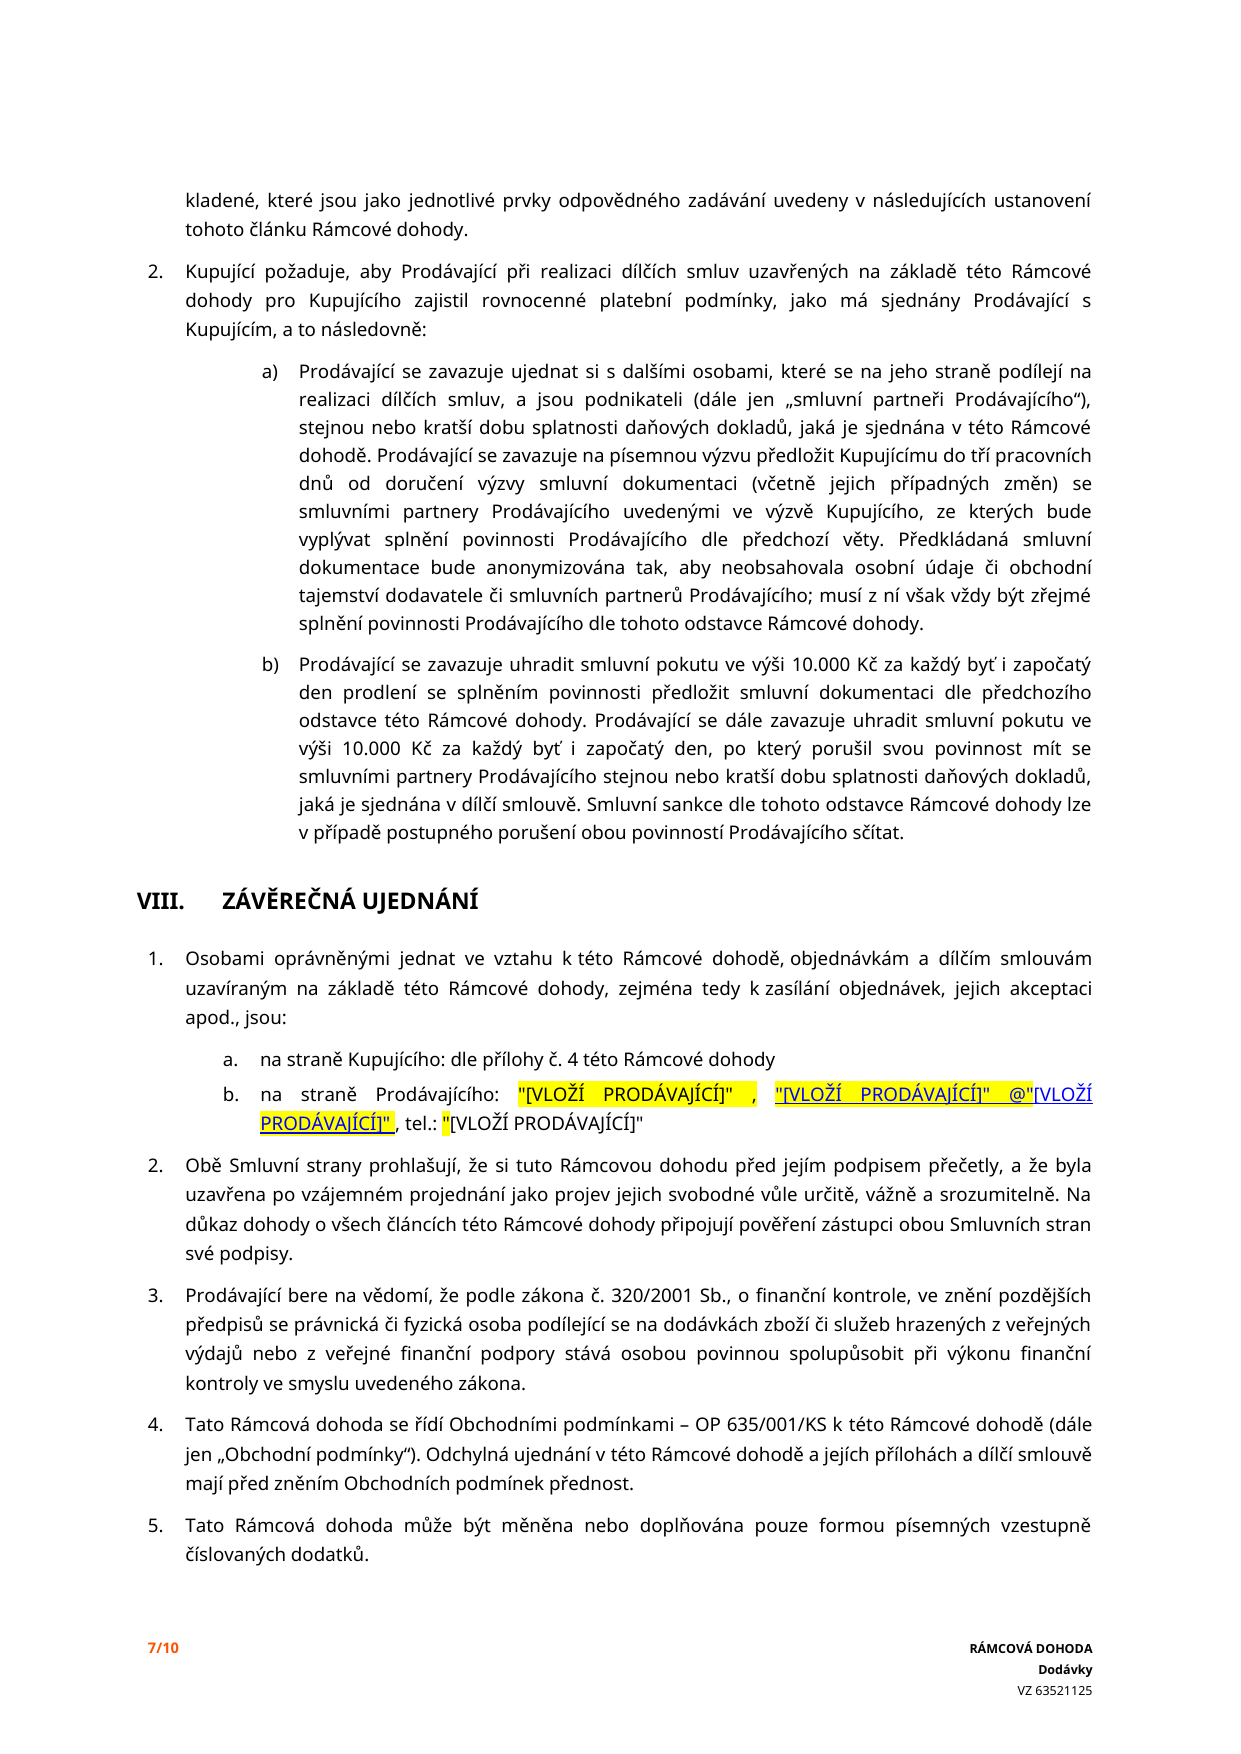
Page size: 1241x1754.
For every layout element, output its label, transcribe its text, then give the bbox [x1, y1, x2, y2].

list Osobami oprávněnými jednat ve vztahu k této Rámcové dohodě, objednávkám a dílčím smlouvám uzavíraným na základě této Rámcové dohody, zejména tedy k zasílání objednávek, jejich akceptaci apod., jsou: [148, 946, 1093, 1029]
list na straně Prodávajícího: , @, tel.: [223, 1081, 1093, 1136]
list na straně Kupujícího: dle přílohy č. 4 této Rámcové dohody [223, 1046, 1093, 1071]
list Prodávající se zavazuje uhradit smluvní pokutu ve výši 10.000 Kč za každý byť i započatý den prodlení se splněním povinnosti předložit smluvní dokumentaci dle předchozího odstavce této Rámcové dohody. Prodávající se dále zavazuje uhradit smluvní pokutu ve výši 10.000 Kč za každý byť i započatý den, po který porušil svou povinnost mít se smluvními partnery Prodávajícího stejnou nebo kratší dobu splatnosti daňových dokladů, jaká je sjednána v dílčí smlouvě. Smluvní sankce dle tohoto odstavce Rámcové dohody lze v případě postupného porušení obou povinností Prodávajícího sčítat. [262, 651, 1093, 844]
list Tato Rámcová dohoda může být měněna nebo doplňována pouze formou písemných vzestupně číslovaných dodatků. [148, 1512, 1093, 1567]
list Obě Smluvní strany prohlašují, že si tuto Rámcovou dohodu před jejím podpisem přečetly, a že byla uzavřena po vzájemném projednání jako projev jejich svobodné vůle určitě, vážně a srozumitelně. Na důkaz dohody o všech článcích této Rámcové dohody připojují pověření zástupci obou Smluvních stran své podpisy. [148, 1152, 1093, 1266]
list Kupující požaduje, aby Prodávající při realizaci dílčích smluv uzavřených na základě této Rámcové dohody pro Kupujícího zajistil rovnocenné platební podmínky, jako má sjednány Prodávající s Kupujícím, a to následovně: [148, 258, 1093, 342]
list Tato Rámcová dohoda se řídí Obchodními podmínkami – OP 635/001/KS k této Rámcové dohodě (dále jen „Obchodní podmínky“). Odchylná ujednání v této Rámcové dohodě a jejích přílohách a dílčí smlouvě mají před zněním Obchodních podmínek přednost. [148, 1412, 1093, 1496]
list Prodávající bere na vědomí, že podle zákona č. 320/2001 Sb., o finanční kontrole, ve znění pozdějších předpisů se právnická či fyzická osoba podílející se na dodávkách zboží či služeb hrazených z veřejných výdajů nebo z veřejné finanční podpory stává osobou povinnou spolupůsobit při výkonu finanční kontroly ve smyslu uvedeného zákona. [148, 1282, 1093, 1395]
list Prodávající se zavazuje ujednat si s dalšími osobami, které se na jeho straně podílejí na realizaci dílčích smluv, a jsou podnikateli (dále jen „smluvní partneři Prodávajícího“), stejnou nebo kratší dobu splatnosti daňových dokladů, jaká je sjednána v této Rámcové dohodě. Prodávající se zavazuje na písemnou výzvu předložit Kupujícímu do tří pracovních dnů od doručení výzvy smluvní dokumentaci (včetně jejich případných změn) se smluvními partnery Prodávajícího uvedenými ve výzvě Kupujícího, ze kterých bude vyplývat splnění povinnosti Prodávajícího dle předchozí věty. Předkládaná smluvní dokumentace bude anonymizována tak, aby neobsahovala osobní údaje či obchodní tajemství dodavatele či smluvních partnerů Prodávajícího; musí z ní však vždy být zřejmé splnění povinnosti Prodávajícího dle tohoto odstavce Rámcové dohody. [262, 358, 1093, 636]
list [148, 187, 1093, 242]
list ZÁVĚREČNÁ UJEDNÁNÍ [185, 884, 1093, 916]
